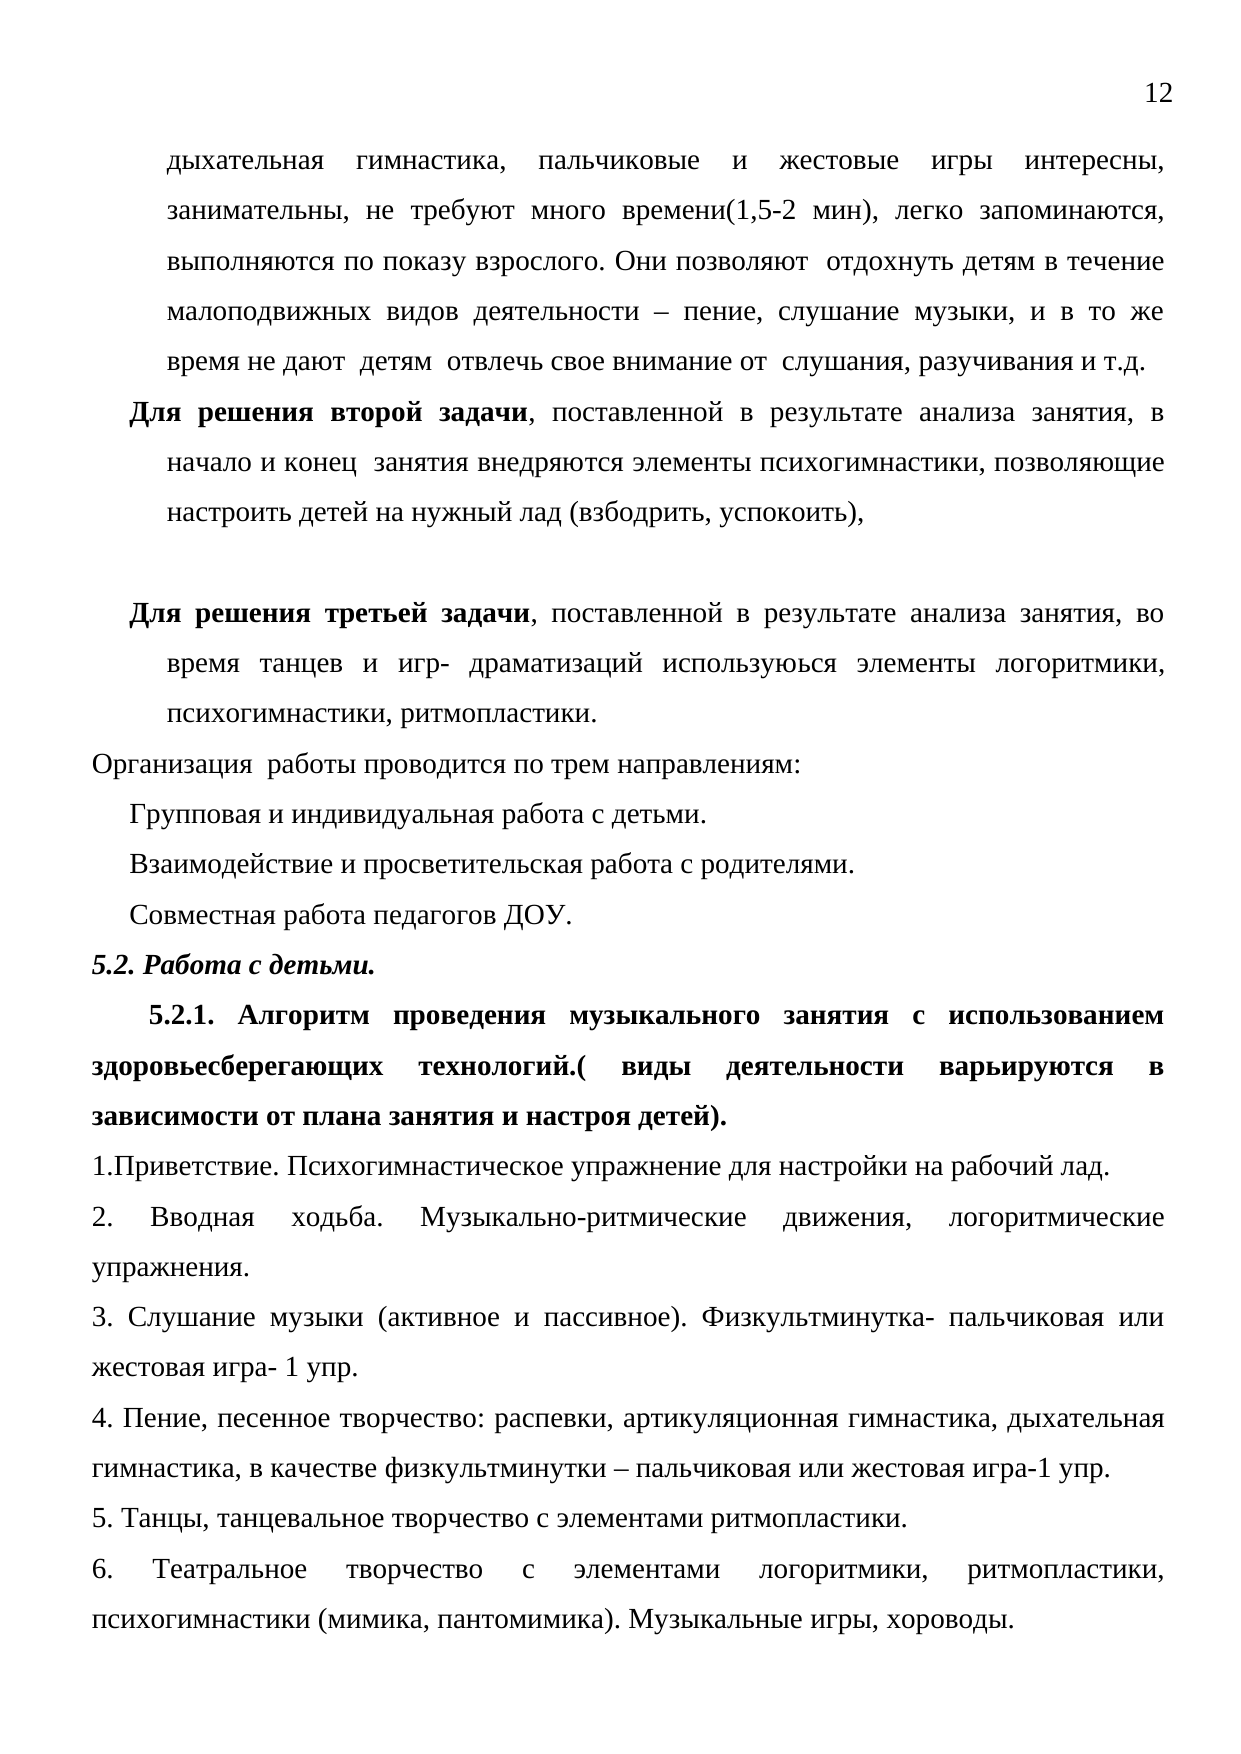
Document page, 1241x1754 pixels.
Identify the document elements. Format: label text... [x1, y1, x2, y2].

text 5.2. Работа с детьми. [92, 947, 1165, 981]
text 5. Танцы, танцевальное творчество с элементами ритмопластики. [92, 1501, 1165, 1534]
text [129, 142, 1165, 377]
text 6. Театральное творчество с элементами логоритмики, ритмопластики, психогимнастики (мимика, пантомимика). Музыкальные игры, хороводы. [92, 1551, 1165, 1635]
text 1.Приветствие. Психогимнастическое упражнение для настройки на рабочий лад. [92, 1148, 1165, 1182]
text Групповая и индивидуальная работа с детьми. [129, 796, 1165, 830]
text Совместная работа педагогов ДОУ. [129, 897, 1165, 930]
text Взаимодействие и просветительская работа с родителями. [129, 846, 1165, 880]
text Организация работы проводится по трем направлениям: [92, 746, 1165, 779]
text 3. Слушание музыки (активное и пассивное). Физкультминутка- пальчиковая или жестовая игра- 1 упр. [92, 1299, 1165, 1383]
text 4. Пение, песенное творчество: распевки, артикуляционная гимнастика, дыхательная гимнастика, в качестве физкультминутки – пальчиковая или жестовая игра-1 упр. [92, 1400, 1165, 1484]
text 5.2.1. Алгоритм проведения музыкального занятия с использованием здоровьесберегающих технологий.( виды деятельности варьируются в зависимости от плана занятия и настроя детей). [92, 997, 1165, 1132]
text Для решения второй задачи, поставленной в результате анализа занятия, в начало и конец занятия внедряются элементы психогимнастики, позволяющие настроить детей на нужный лад (взбодрить, успокоить), [129, 394, 1165, 528]
text 2. Вводная ходьба. Музыкально-ритмические движения, логоритмические упражнения. [92, 1199, 1165, 1282]
text Для решения третьей задачи, поставленной в результате анализа занятия, во время танцев и игр- драматизаций используюься элементы логоритмики, психогимнастики, ритмопластики. [129, 595, 1165, 729]
